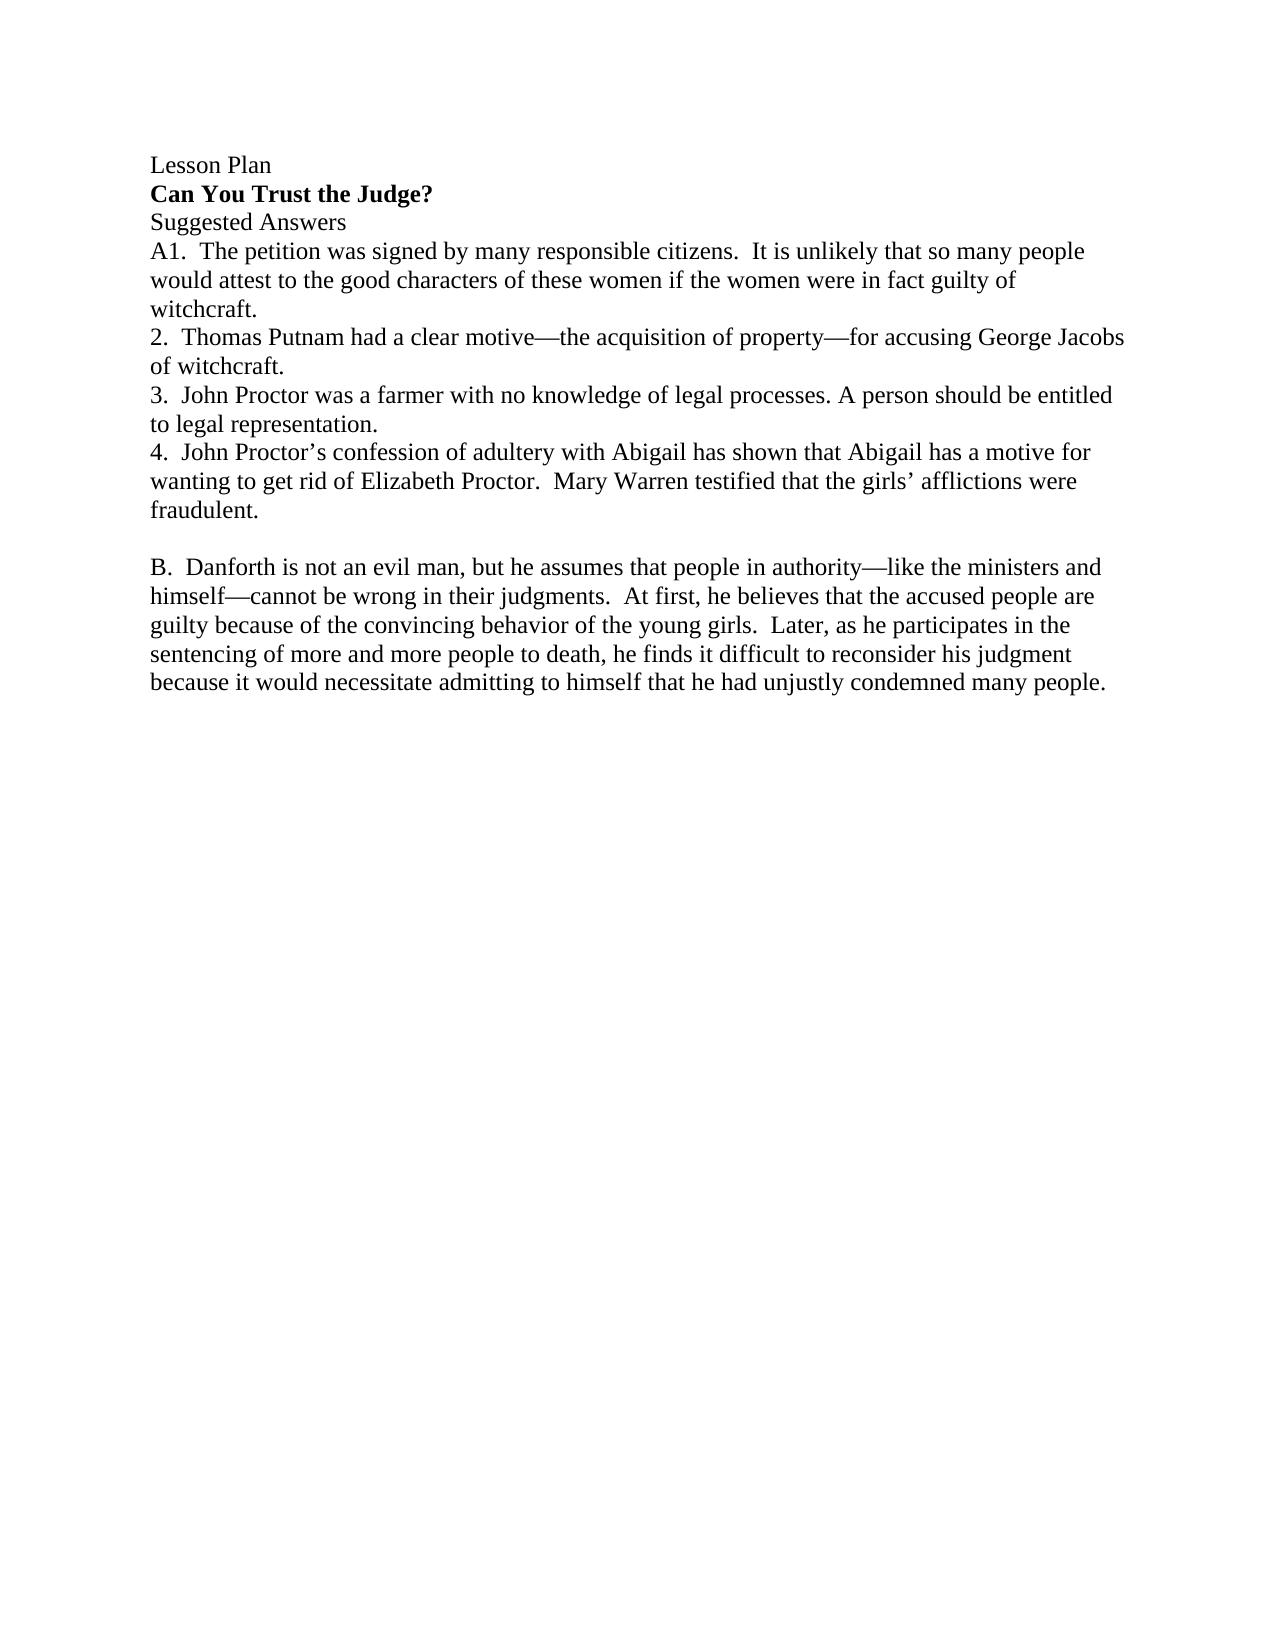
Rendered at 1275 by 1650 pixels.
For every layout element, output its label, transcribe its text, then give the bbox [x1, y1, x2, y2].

text B. Danforth is not an evil man, but he assumes that people in authority—like the ministers and himself—cannot be wrong in their judgments. At first, he believes that the accused people are guilty because of the convincing behavior of the young girls. Later, as he participates in the sentencing of more and more people to death, he finds it difficult to reconsider his judgment because it would necessitate admitting to himself that he had unjustly condemned many people. [150, 552, 1125, 696]
text 4. John Proctor’s confession of adultery with Abigail has shown that Abigail has a motive for wanting to get rid of Elizabeth Proctor. Mary Warren testified that the girls’ afflictions were fraudulent. [150, 437, 1125, 524]
text Suggested Answers [150, 207, 1125, 236]
text Lesson Plan [150, 150, 1125, 179]
text 2. Thomas Putnam had a clear motive—the acquisition of property—for accusing George Jacobs of witchcraft. [150, 322, 1125, 380]
text 3. John Proctor was a farmer with no knowledge of legal processes. A person should be entitled to legal representation. [150, 380, 1125, 437]
text Can You Trust the Judge? [150, 179, 1125, 207]
text A1. The petition was signed by many responsible citizens. It is unlikely that so many people would attest to the good characters of these women if the women were in fact guilty of witchcraft. [150, 236, 1125, 322]
